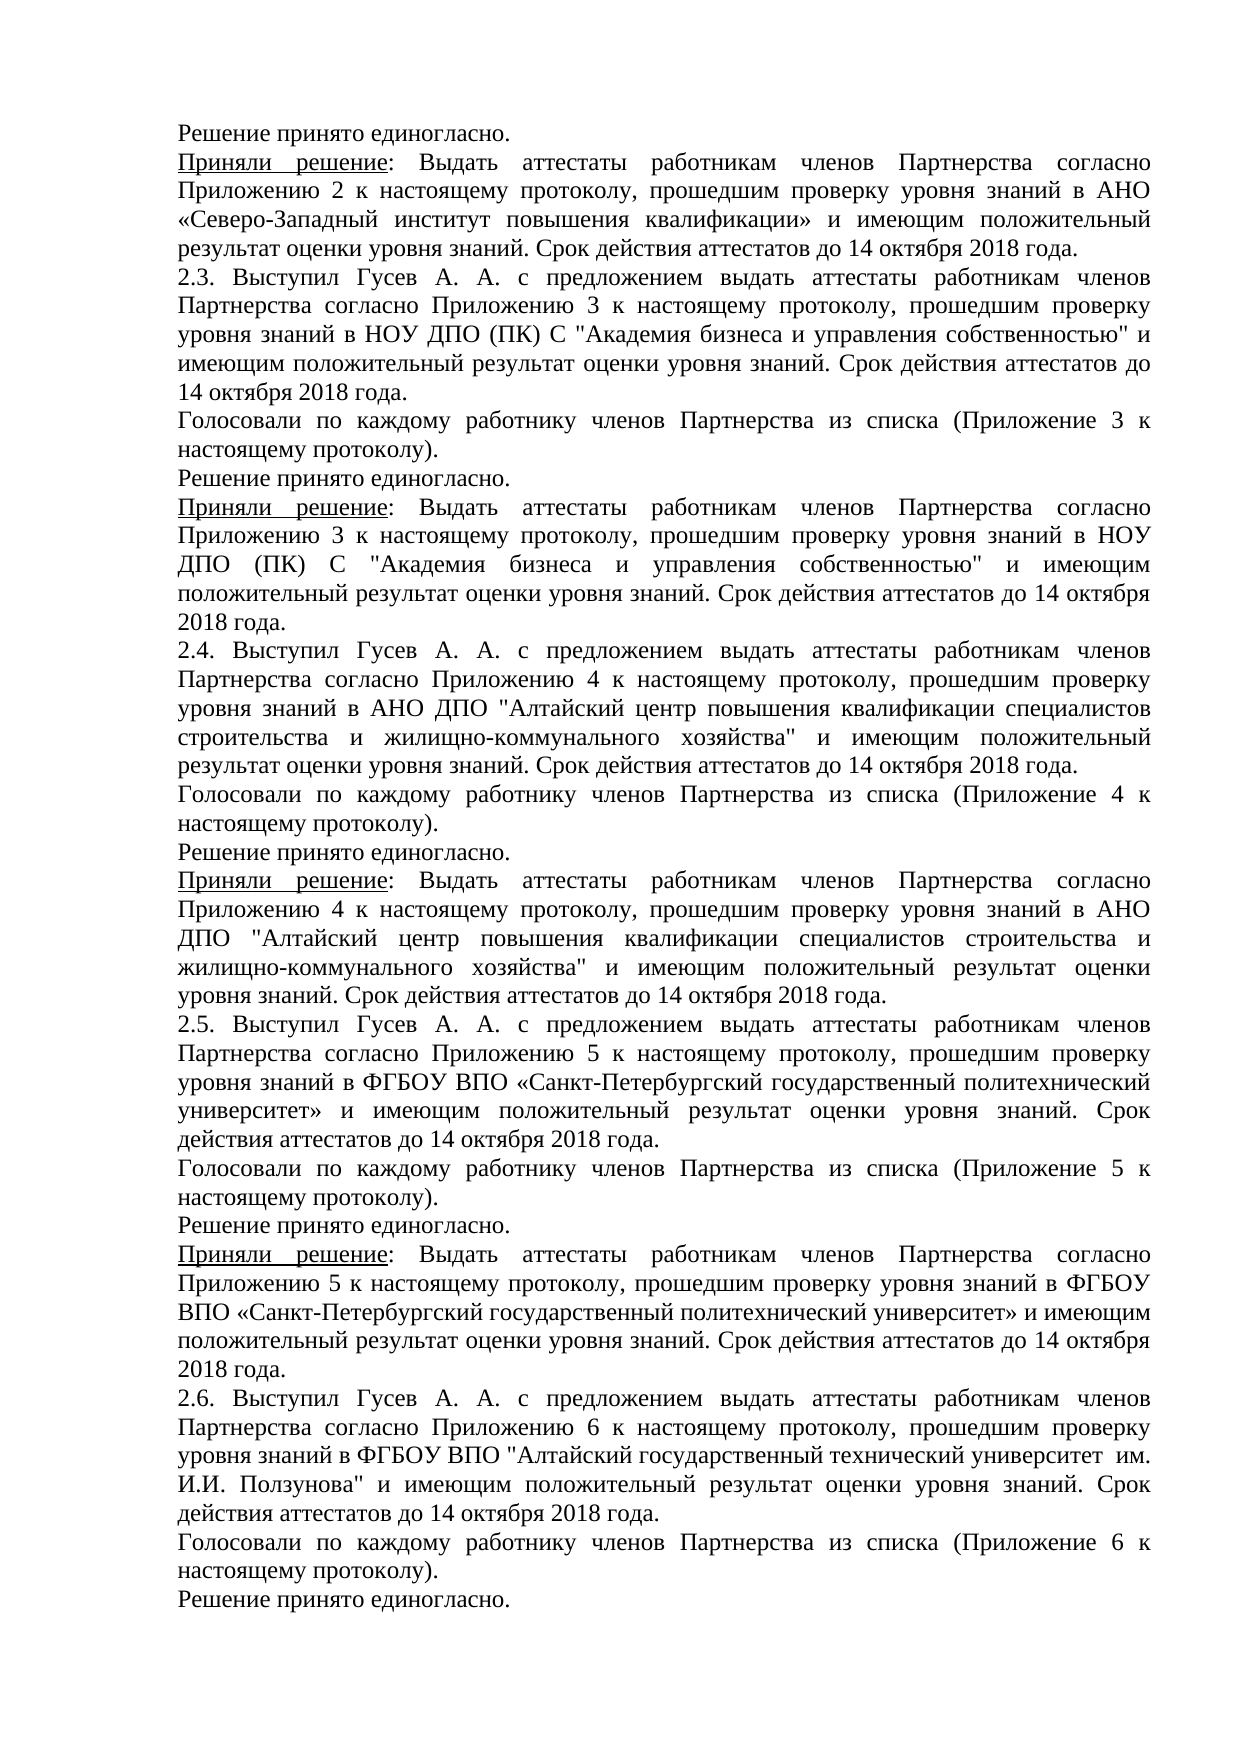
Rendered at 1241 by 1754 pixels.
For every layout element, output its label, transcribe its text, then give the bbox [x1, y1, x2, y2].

text 2.4. Выступил Гусев А. А. с предложением выдать аттестаты работникам членов Партнерства согласно Приложению 4 к настоящему протоколу, прошедшим проверку уровня знаний в АНО ДПО "Алтайский центр повышения квалификации специалистов строительства и жилищно-коммунального хозяйства" и имеющим положительный результат оценки уровня знаний. Срок действия аттестатов до 14 октября 2018 года. [177, 636, 1152, 779]
text Приняли решение: Выдать аттестаты работникам членов Партнерства согласно Приложению 4 к настоящему протоколу, прошедшим проверку уровня знаний в АНО ДПО "Алтайский центр повышения квалификации специалистов строительства и жилищно-коммунального хозяйства" и имеющим положительный результат оценки уровня знаний. Срок действия аттестатов до 14 октября 2018 года. [177, 866, 1152, 1009]
text 2.3. Выступил Гусев А. А. с предложением выдать аттестаты работникам членов Партнерства согласно Приложению 3 к настоящему протоколу, прошедшим проверку уровня знаний в НОУ ДПО (ПК) С "Академия бизнеса и управления собственностью" и имеющим положительный результат оценки уровня знаний. Срок действия аттестатов до 14 октября 2018 года. [177, 262, 1152, 406]
text Решение принято единогласно. [177, 1211, 1152, 1239]
text 2.6. Выступил Гусев А. А. с предложением выдать аттестаты работникам членов Партнерства согласно Приложению 6 к настоящему протоколу, прошедшим проверку уровня знаний в ФГБОУ ВПО "Алтайский государственный технический университет им. И.И. Ползунова" и имеющим положительный результат оценки уровня знаний. Срок действия аттестатов до 14 октября 2018 года. [177, 1383, 1152, 1527]
text Решение принято единогласно. [177, 463, 1152, 492]
text Голосовали по каждому работнику членов Партнерства из списка (Приложение 6 к настоящему протоколу). [177, 1527, 1152, 1584]
text 2.5. Выступил Гусев А. А. с предложением выдать аттестаты работникам членов Партнерства согласно Приложению 5 к настоящему протоколу, прошедшим проверку уровня знаний в ФГБОУ ВПО «Санкт-Петербургский государственный политехнический университет» и имеющим положительный результат оценки уровня знаний. Срок действия аттестатов до 14 октября 2018 года. [177, 1009, 1152, 1153]
text Голосовали по каждому работнику членов Партнерства из списка (Приложение 5 к настоящему протоколу). [177, 1153, 1152, 1211]
text Решение принято единогласно. [177, 1584, 1152, 1613]
text Голосовали по каждому работнику членов Партнерства из списка (Приложение 4 к настоящему протоколу). [177, 779, 1152, 837]
text Решение принято единогласно. [177, 118, 1152, 147]
text Решение принято единогласно. [177, 837, 1152, 866]
text Голосовали по каждому работнику членов Партнерства из списка (Приложение 3 к настоящему протоколу). [177, 406, 1152, 463]
text Приняли решение: Выдать аттестаты работникам членов Партнерства согласно Приложению 2 к настоящему протоколу, прошедшим проверку уровня знаний в АНО «Северо-Западный институт повышения квалификации» и имеющим положительный результат оценки уровня знаний. Срок действия аттестатов до 14 октября 2018 года. [177, 147, 1152, 262]
text Приняли решение: Выдать аттестаты работникам членов Партнерства согласно Приложению 5 к настоящему протоколу, прошедшим проверку уровня знаний в ФГБОУ ВПО «Санкт-Петербургский государственный политехнический университет» и имеющим положительный результат оценки уровня знаний. Срок действия аттестатов до 14 октября 2018 года. [177, 1239, 1152, 1383]
text Приняли решение: Выдать аттестаты работникам членов Партнерства согласно Приложению 3 к настоящему протоколу, прошедшим проверку уровня знаний в НОУ ДПО (ПК) С "Академия бизнеса и управления собственностью" и имеющим положительный результат оценки уровня знаний. Срок действия аттестатов до 14 октября 2018 года. [177, 492, 1152, 636]
